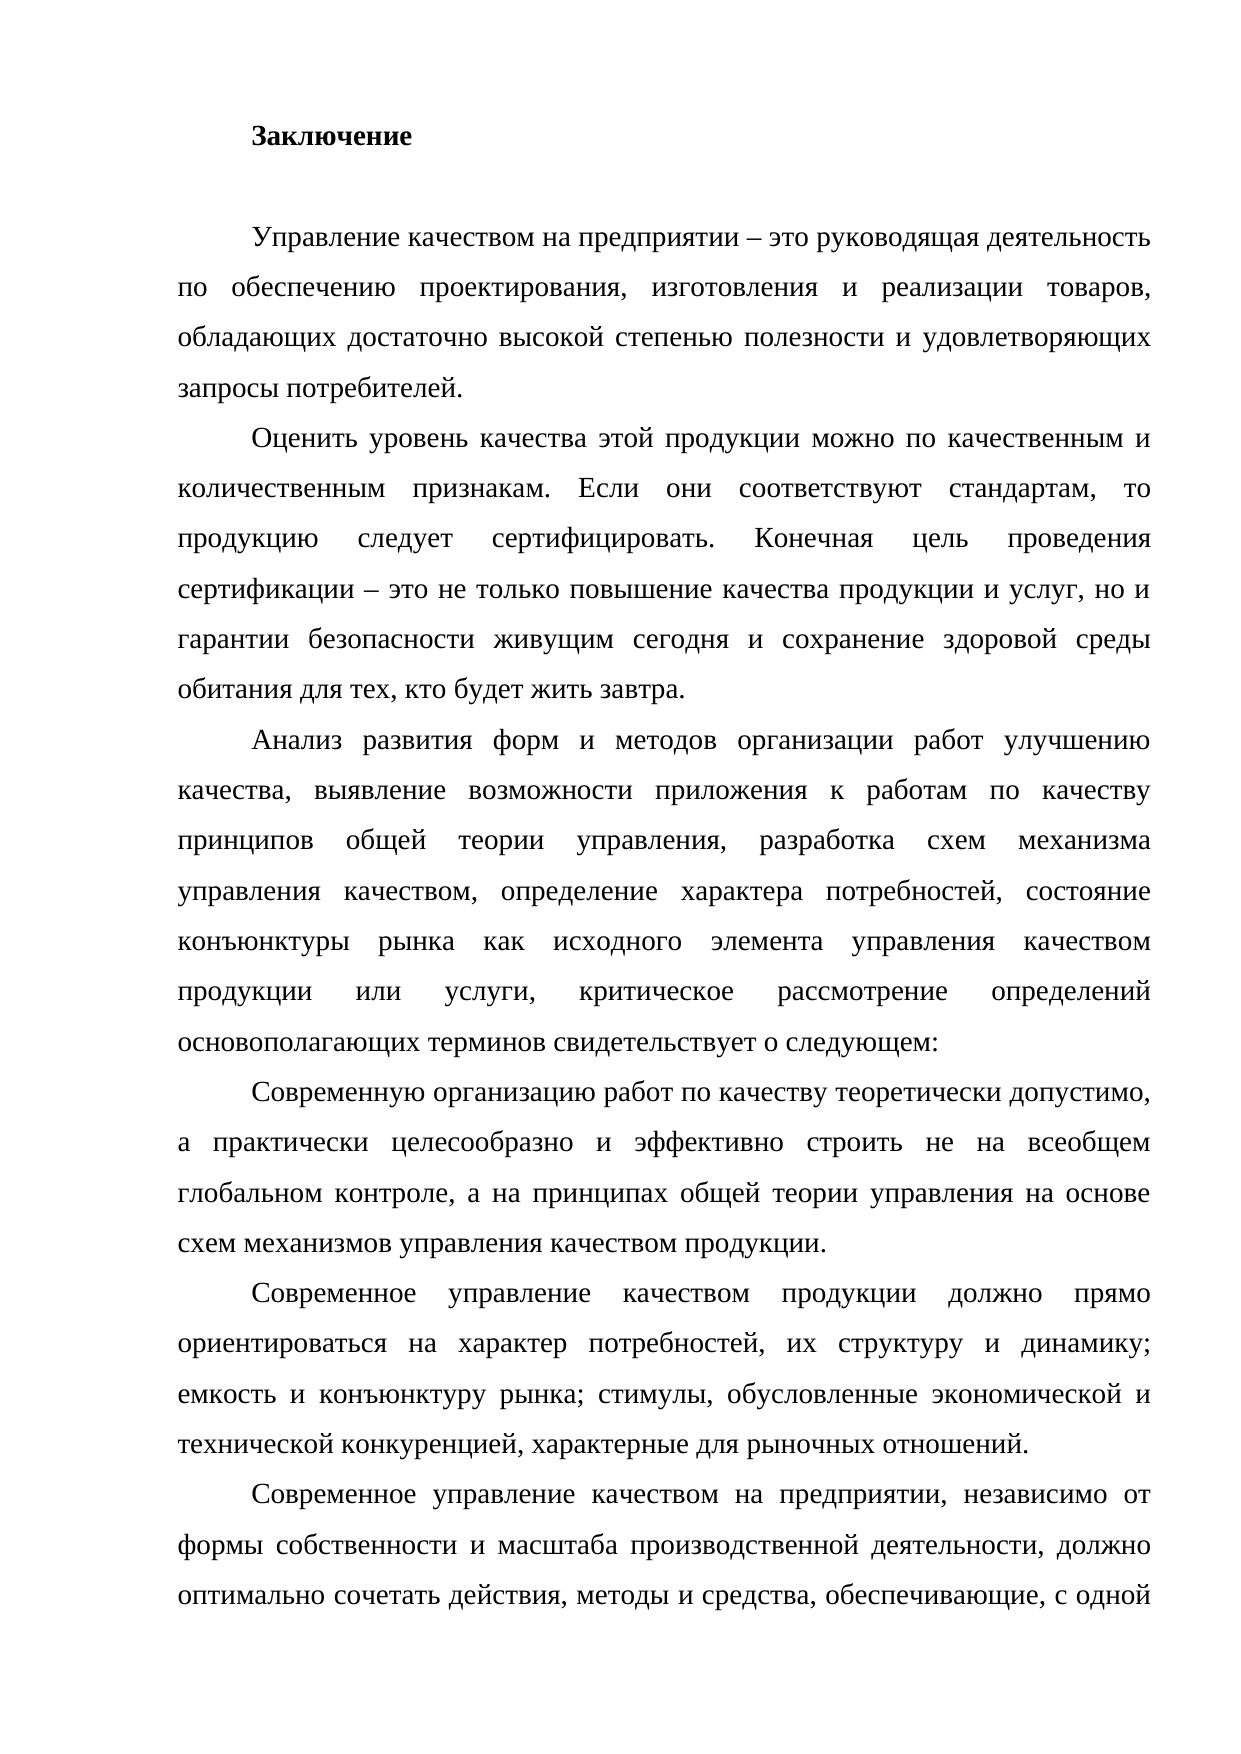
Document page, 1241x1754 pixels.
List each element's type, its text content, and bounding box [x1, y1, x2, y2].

text Анализ развития форм и методов организации работ улучшению качества, выявление возможности приложения к работам по качеству принципов общей теории управления, разработка схем механизма управления качеством, определение характера потребностей, состояние конъюнктуры рынка как исходного элемента управления качеством продукции или услуги, критическое рассмотрение определений основополагающих терминов свидетельствует о следующем: [177, 722, 1152, 1057]
text Современное управление качеством продукции должно прямо ориентироваться на характер потребностей, их структуру и динамику; емкость и конъюнктуру рынка; стимулы, обусловленные экономической и технической конкуренцией, характерные для рыночных отношений. [177, 1275, 1152, 1460]
text Современную организацию работ по качеству теоретически допустимо, а практически целесообразно и эффективно строить не на всеобщем глобальном контроле, а на принципах общей теории управления на основе схем механизмов управления качеством продукции. [177, 1074, 1152, 1258]
text Управление качеством на предприятии – это руководящая деятельность по обеспечению проектирования, изготовления и реализации товаров, обладающих достаточно высокой степенью полезности и удовлетворяющих запросы потребителей. [177, 219, 1152, 403]
text Заключение [177, 118, 1152, 152]
text Оценить уровень качества этой продукции можно по качественным и количественным признакам. Если они соответствуют стандартам, то продукцию следует сертифицировать. Конечная цель проведения сертификации – это не только повышение качества продукции и услуг, но и гарантии безопасности живущим сегодня и сохранение здоровой среды обитания для тех, кто будет жить завтра. [177, 420, 1152, 705]
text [177, 1477, 1152, 1611]
